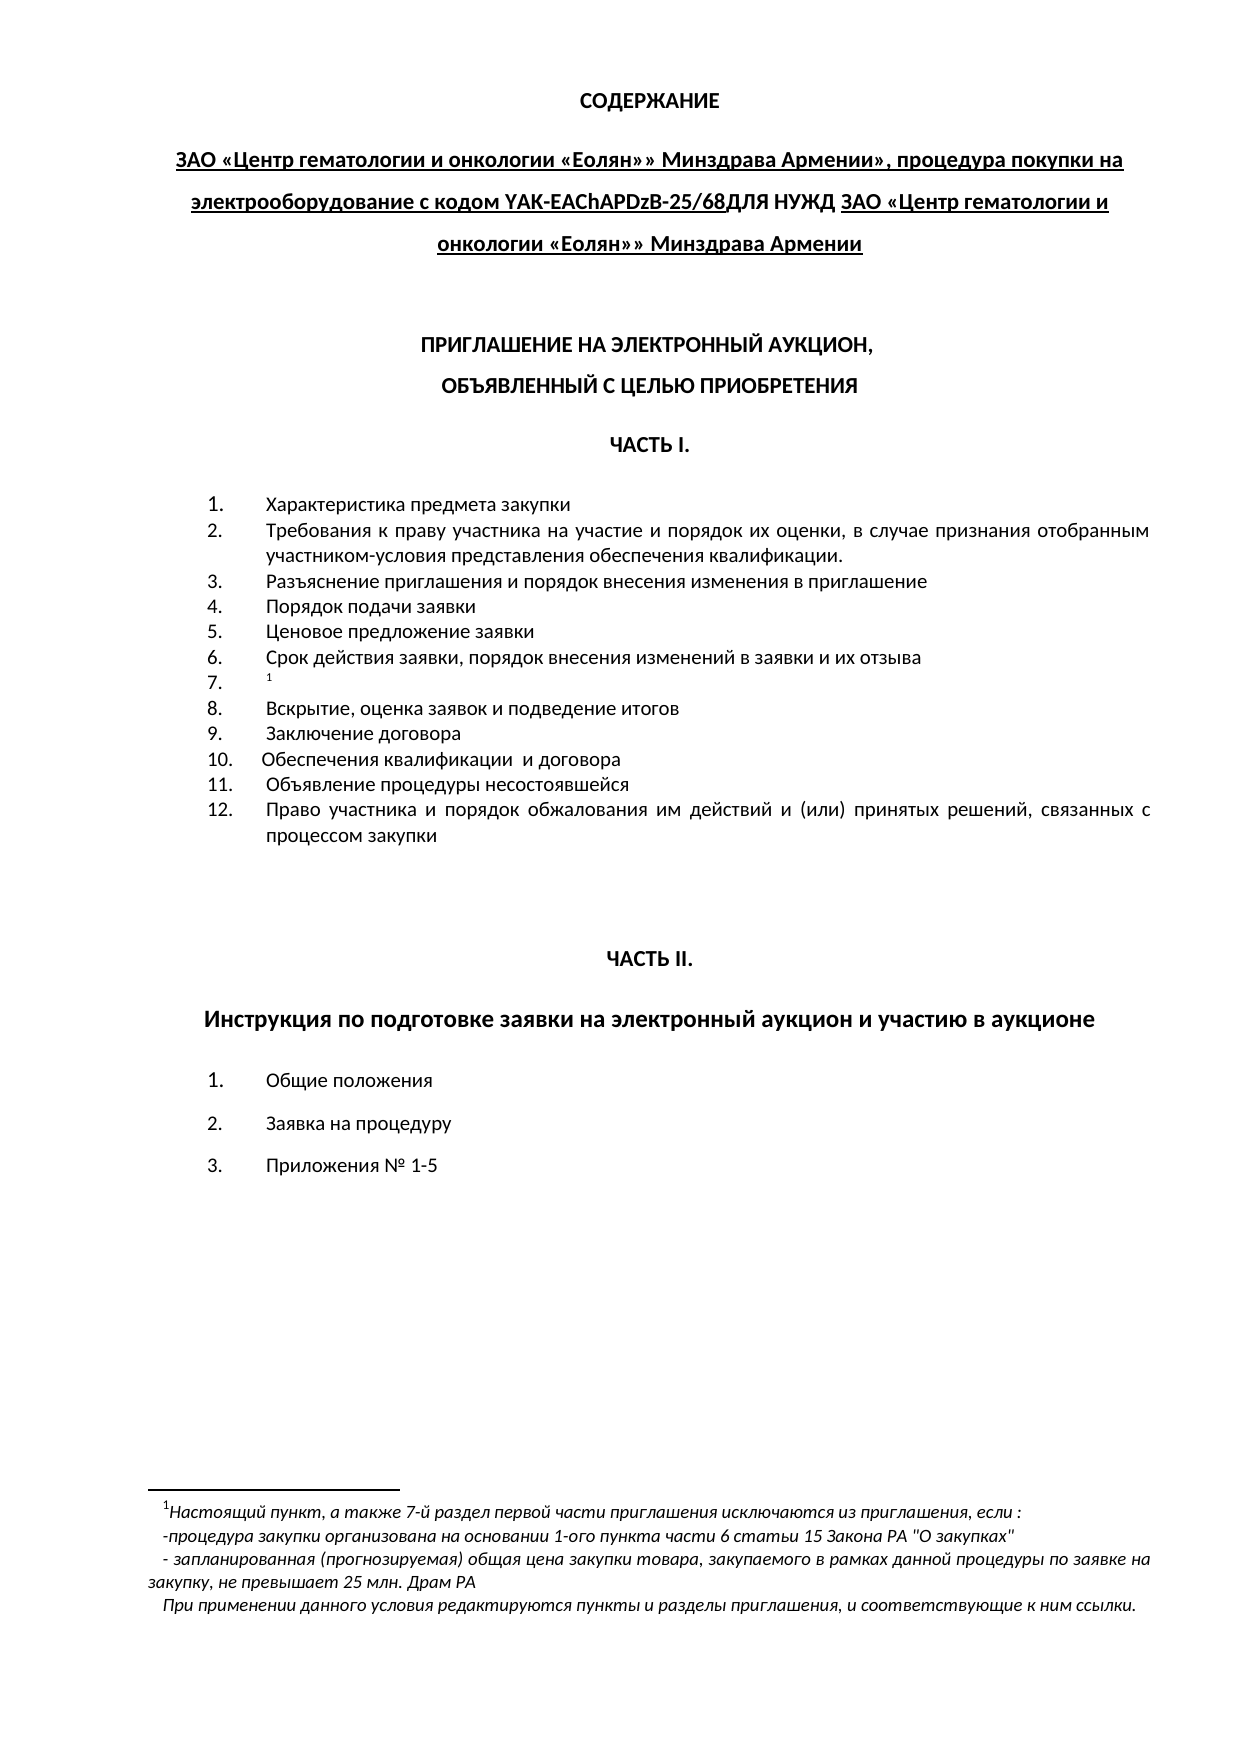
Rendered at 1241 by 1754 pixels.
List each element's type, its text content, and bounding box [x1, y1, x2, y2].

text 10. Обеспечения квалификации и договора [207, 746, 1152, 771]
text 12. Право участника и порядок обжалования им действий и (или) принятых решений, связанных с процессом закупки [207, 797, 1152, 847]
text 9. Заключение договора [207, 720, 1152, 746]
text ЧАСТЬ I. [148, 430, 1152, 458]
text 5. Ценовое предложение заявки [207, 619, 1152, 644]
text 7. [207, 669, 1152, 695]
text 3. Приложения № 1-5 [207, 1152, 1152, 1177]
text 11. Объявление процедуры несостоявшейся [207, 771, 1152, 797]
text 2. Требования к праву участника на участие и порядок их оценки, в случае признания отобранным участником-условия представления обеспечения квалификации. [207, 517, 1152, 568]
text 8. Вскрытие, оценка заявок и подведение итогов [207, 695, 1152, 720]
text 4. Порядок подачи заявки [207, 593, 1152, 619]
text ПРИГЛАШЕНИЕ НА ЭЛЕКТРОННЫЙ АУКЦИОН, ОБЪЯВЛЕННЫЙ С ЦЕЛЬЮ ПРИОБРЕТЕНИЯ [148, 330, 1152, 400]
text СОДЕРЖАНИЕ [148, 86, 1152, 114]
text ЧАСТЬ II. [148, 944, 1152, 972]
text Инструкция по подготовке заявки на электронный аукцион и участию в аукционе [148, 1003, 1152, 1033]
text 6. Срок действия заявки, порядок внесения изменений в заявки и их отзыва [207, 644, 1152, 669]
text 1. Характеристика предмета закупки [207, 489, 1152, 517]
text 2. Заявка на процедуру [207, 1110, 1152, 1135]
text ЗАО «Центр гематологии и онкологии «Еолян»» Минздрава Армении», процедура покупки на электрооборудование с кодом YAK-EAChAPDzB-25/68ДЛЯ НУЖД ЗАО «Центр гематологии и онкологии «Еолян»» Минздрава Армении [148, 145, 1152, 257]
text 1. Общие положения [207, 1065, 1152, 1093]
text 3. Разъяснение приглашения и порядок внесения изменения в приглашение [207, 568, 1152, 593]
